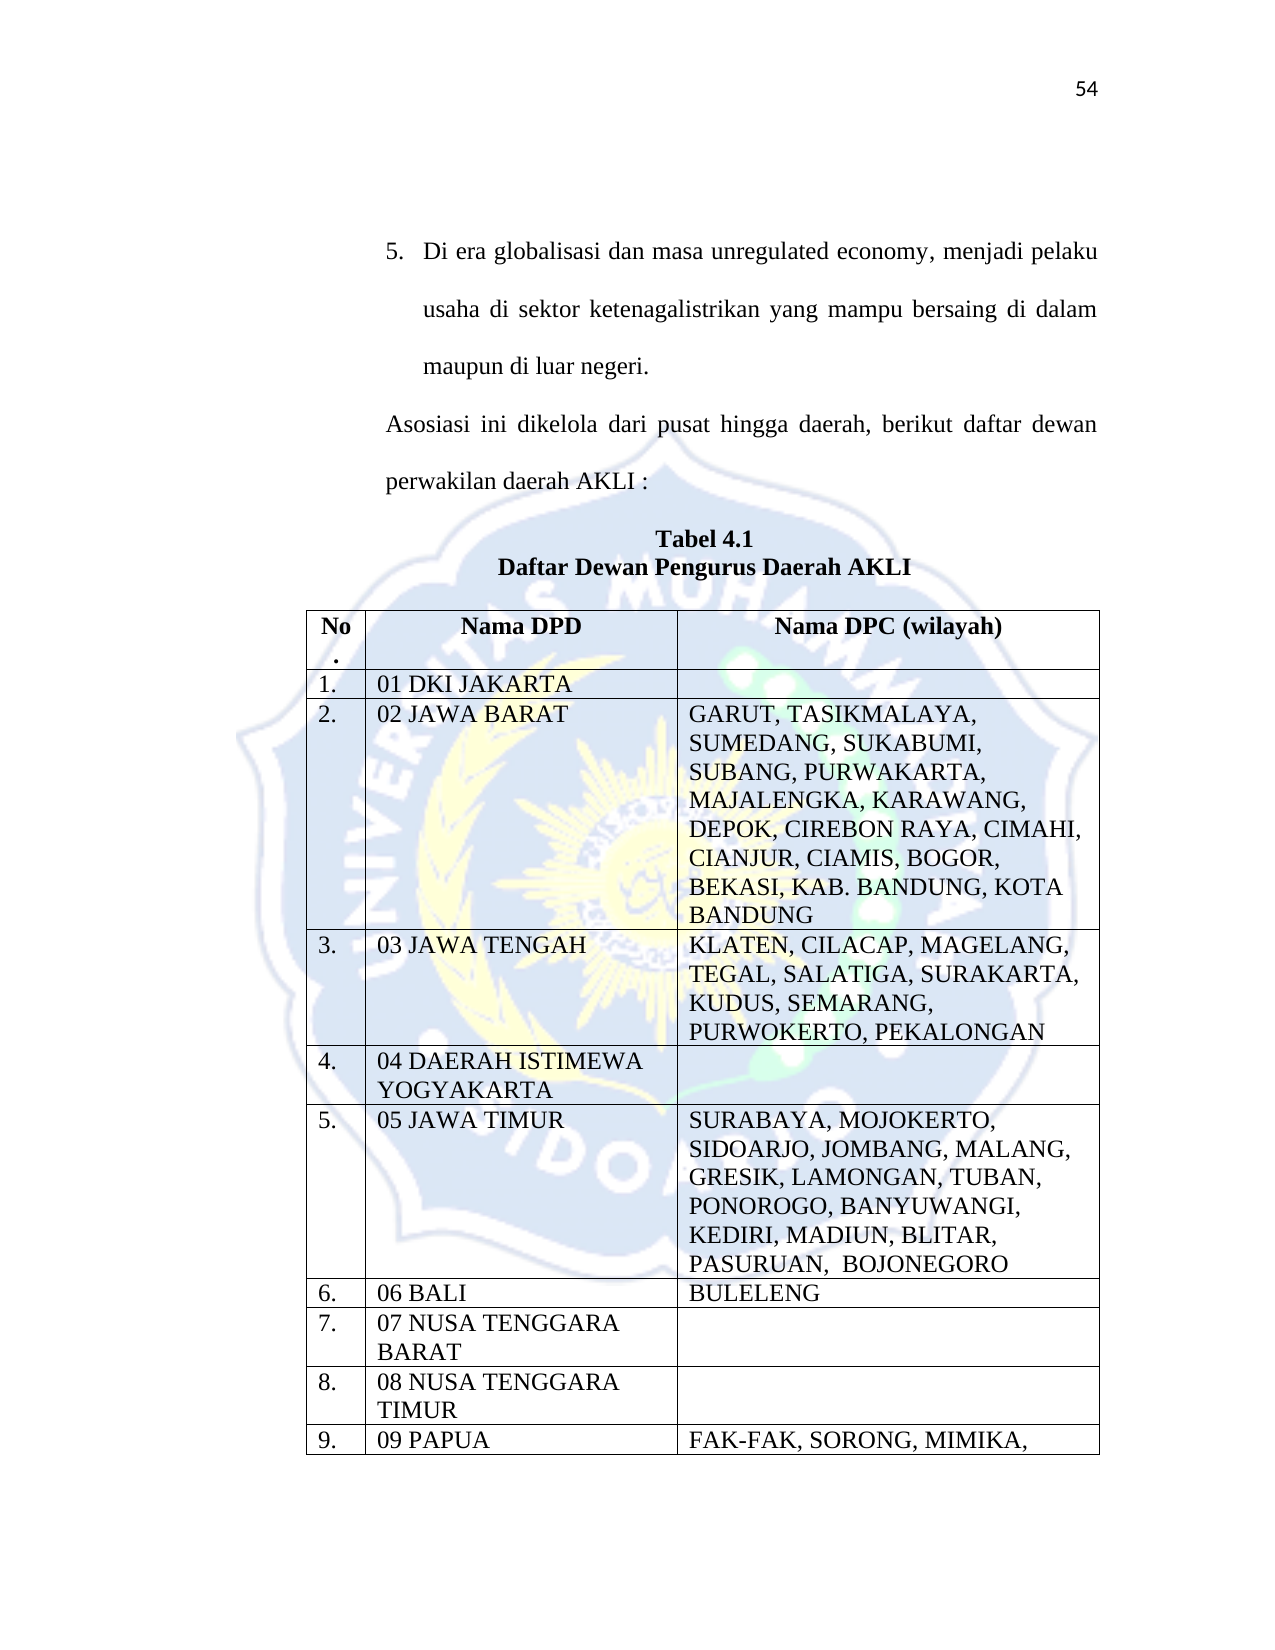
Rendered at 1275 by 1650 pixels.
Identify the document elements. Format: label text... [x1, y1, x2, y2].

table_cell 05 JAWA TIMUR [366, 1105, 677, 1277]
table_cell 3. [307, 930, 365, 1045]
table_cell 06 BALI [366, 1279, 677, 1307]
list Di era globalisasi dan masa unregulated economy, menjadi pelaku usaha di sektor ketenagalistrikan yang mampu bersaing di dalam maupun di luar negeri. [385, 236, 1098, 380]
table_cell 7. [307, 1308, 365, 1366]
table_header No. [307, 611, 365, 668]
table_cell SURABAYA, MOJOKERTO, SIDOARJO, JOMBANG, MALANG, GRESIK, LAMONGAN, TUBAN, PONOROGO, BANYUWANGI, KEDIRI, MADIUN, BLITAR, PASURUAN, BOJONEGORO [678, 1105, 1099, 1277]
table_cell 09 PAPUA [366, 1425, 677, 1454]
table_cell 07 NUSA TENGGARA BARAT [366, 1308, 677, 1366]
table_cell BULELENG [678, 1279, 1099, 1307]
table_cell 02 JAWA BARAT [366, 699, 677, 929]
table_header Nama DPC (wilayah) [678, 611, 1099, 668]
table_cell 8. [307, 1367, 365, 1424]
table_cell [678, 670, 1099, 698]
table_cell [678, 1367, 1099, 1424]
table_cell 08 NUSA TENGGARA TIMUR [366, 1367, 677, 1424]
table_cell 01 DKI JAKARTA [366, 670, 677, 698]
table_cell 04 DAERAH ISTIMEWA YOGYAKARTA [366, 1046, 677, 1104]
table_cell 9. [307, 1425, 365, 1454]
table_cell 5. [307, 1105, 365, 1277]
table_cell 1. [307, 670, 365, 698]
table_cell KLATEN, CILACAP, MAGELANG, TEGAL, SALATIGA, SURAKARTA, KUDUS, SEMARANG, PURWOKERTO, PEKALONGAN [678, 930, 1099, 1045]
table_cell [678, 1308, 1099, 1366]
text Asosiasi ini dikelola dari pusat hingga daerah, berikut daftar dewan perwakilan daerah AKLI : [385, 409, 1098, 495]
table_cell 4. [307, 1046, 365, 1104]
table_cell 6. [307, 1279, 365, 1307]
table_cell [678, 1046, 1099, 1104]
table_cell 03 JAWA TENGAH [366, 930, 677, 1045]
table_header Nama DPD [366, 611, 677, 668]
text Tabel 4.1 Daftar Dewan Pengurus Daerah AKLI [311, 524, 1098, 581]
table_cell 2. [307, 699, 365, 929]
table_cell GARUT, TASIKMALAYA, SUMEDANG, SUKABUMI, SUBANG, PURWAKARTA, MAJALENGKA, KARAWANG, DEPOK, CIREBON RAYA, CIMAHI, CIANJUR, CIAMIS, BOGOR, BEKASI, KAB. BANDUNG, KOTA BANDUNG [678, 699, 1099, 929]
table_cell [678, 1425, 1099, 1454]
